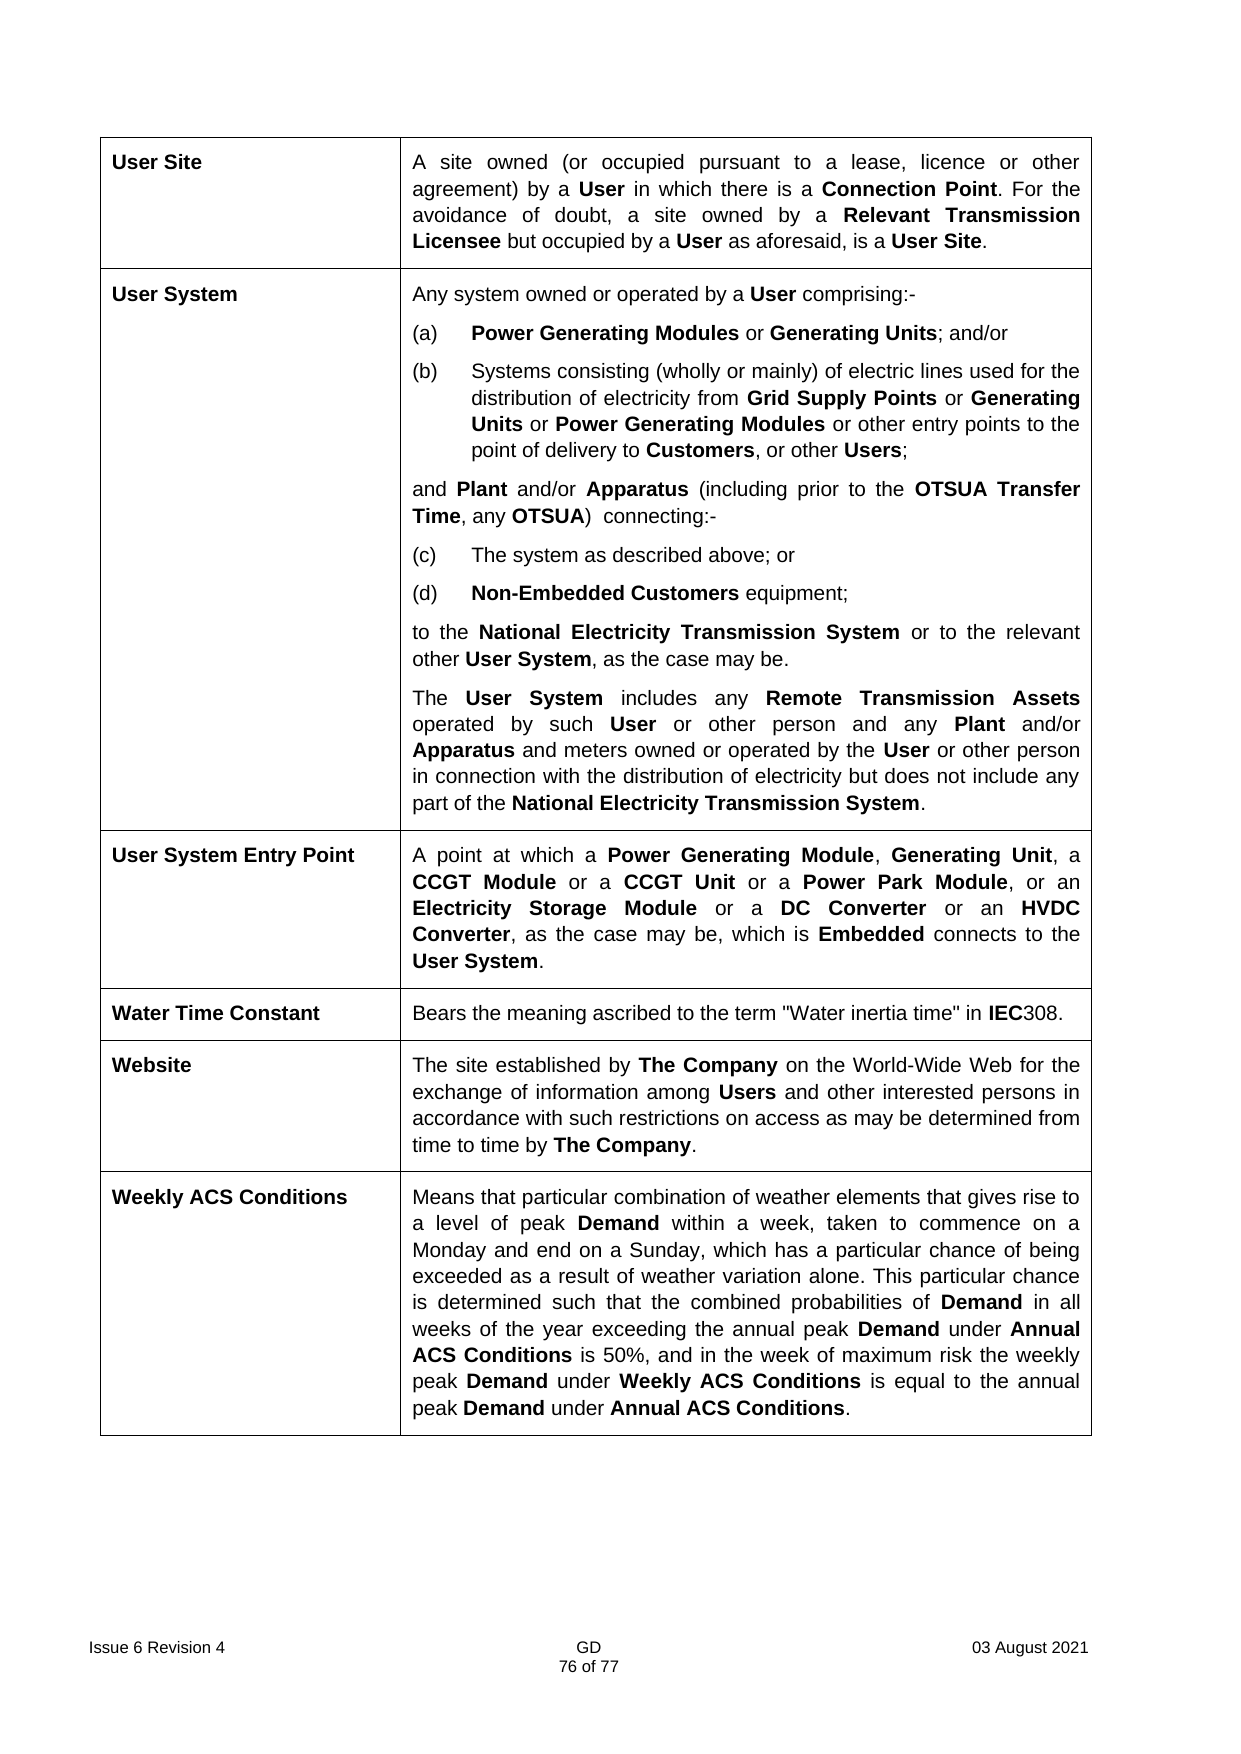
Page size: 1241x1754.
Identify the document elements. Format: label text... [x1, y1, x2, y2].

table_cell Bears the meaning ascribed to the term "Water inertia time" in IEC308. [401, 989, 1091, 1040]
table_cell Means that particular combination of weather elements that gives rise to a level of peak Demand within a week, taken to commence on a Monday and end on a Sunday, which has a particular chance of being exceeded as a result of weather variation alone. This particular chance is determined such that the combined probabilities of Demand in all weeks of the year exceeding the annual peak Demand under Annual ACS Conditions is 50%, and in the week of maximum risk the weekly peak Demand under Weekly ACS Conditions is equal to the annual peak Demand under Annual ACS Conditions. [401, 1172, 1091, 1434]
table_cell Any system owned or operated by a User comprising:- (a) Power Generating Modules or Generating Units; and/or (b) Systems consisting (wholly or mainly) of electric lines used for the distribution of electricity from Grid Supply Points or Generating Units or Power Generating Modules or other entry points to the point of delivery to Customers, or other Users; and Plant and/or Apparatus (including prior to the OTSUA Transfer Time, any OTSUA) connecting:- (c) The system as described above; or (d) Non-Embedded Customers equipment; to the National Electricity Transmission System or to the relevant other User System, as the case may be. The User System includes any Remote Transmission Assets operated by such User or other person and any Plant and/or Apparatus and meters owned or operated by the User or other person in connection with the distribution of electricity but does not include any part of the National Electricity Transmission System. [401, 269, 1091, 829]
table_cell Water Time Constant [101, 989, 400, 1040]
table_cell A point at which a Power Generating Module, Generating Unit, a CCGT Module or a CCGT Unit or a Power Park Module, or an Electricity Storage Module or a DC Converter or an HVDC Converter, as the case may be, which is Embedded connects to the User System. [401, 831, 1091, 987]
table_cell User System Entry Point [101, 831, 400, 987]
table_cell The site established by The Company on the World-Wide Web for the exchange of information among Users and other interested persons in accordance with such restrictions on access as may be determined from time to time by The Company. [401, 1041, 1091, 1171]
table_cell Website [101, 1041, 400, 1171]
table_cell User System [101, 269, 400, 829]
table_cell A site owned (or occupied pursuant to a lease, licence or other agreement) by a User in which there is a Connection Point. For the avoidance of doubt, a site owned by a Relevant Transmission Licensee but occupied by a User as aforesaid, is a User Site. [401, 138, 1091, 268]
table_cell User Site [101, 138, 400, 268]
table_cell Weekly ACS Conditions [101, 1172, 400, 1434]
